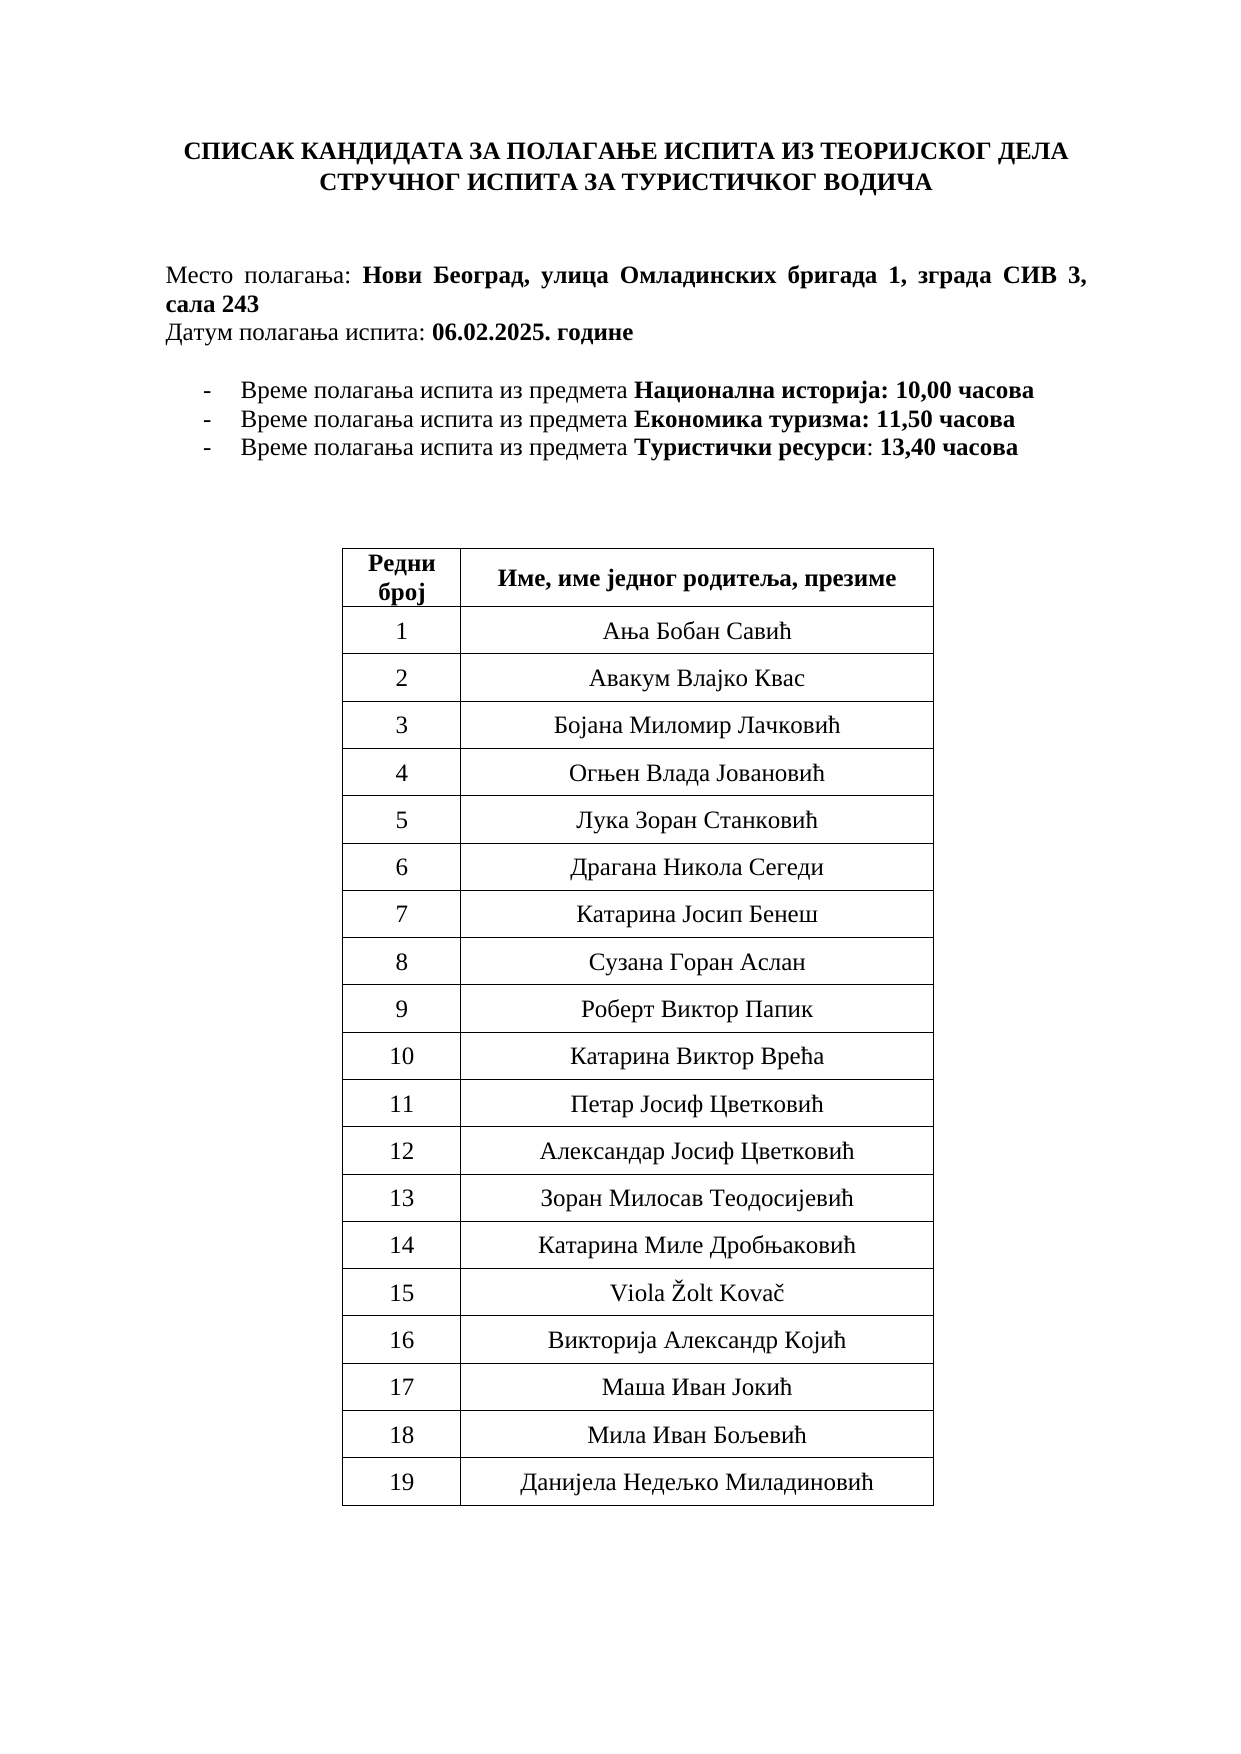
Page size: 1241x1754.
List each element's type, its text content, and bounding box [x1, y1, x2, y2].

table_cell 5 [343, 796, 460, 842]
table_cell 12 [343, 1127, 460, 1173]
table_cell 15 [343, 1269, 460, 1315]
table_cell Маша Иван Јокић [461, 1364, 933, 1410]
table_cell 18 [343, 1411, 460, 1457]
table_cell 6 [343, 844, 460, 890]
list Време полагања испита из предмета Национална историја: 10,00 часова [203, 375, 1087, 404]
table_cell Петар Јосиф Цветковић [461, 1080, 933, 1126]
text Место полагања: Нови Београд, улица Омладинских бригада 1, зграда СИВ 3, сала 243 [165, 260, 1087, 317]
table_cell 10 [343, 1033, 460, 1079]
table_cell Огњен Влада Јовановић [461, 749, 933, 795]
table_cell Мила Иван Бољевић [461, 1411, 933, 1457]
table_cell 11 [343, 1080, 460, 1126]
table_cell 1 [343, 607, 460, 653]
table_cell 7 [343, 891, 460, 937]
table_cell 8 [343, 938, 460, 984]
table_cell 9 [343, 985, 460, 1032]
table_cell Бојана Миломир Лачковић [461, 702, 933, 748]
table_cell Викторија Александр Којић [461, 1316, 933, 1363]
list Време полагања испита из предмета Економика туризма: 11,50 часова [203, 404, 1087, 432]
table_cell Сузана Горан Аслан [461, 938, 933, 984]
table_cell Авакум Влајко Квас [461, 654, 933, 701]
table_cell 13 [343, 1175, 460, 1221]
table_cell Катарина Јосип Бенеш [461, 891, 933, 937]
table_cell 17 [343, 1364, 460, 1410]
table_cell Катарина Миле Дробњаковић [461, 1222, 933, 1268]
table_cell Александар Јосиф Цветковић [461, 1127, 933, 1173]
table_cell 4 [343, 749, 460, 795]
text СПИСАК КАНДИДАТА ЗА ПОЛАГАЊЕ ИСПИТА ИЗ ТЕОРИЈСКОГ ДЕЛА СТРУЧНОГ ИСПИТА ЗА ТУРИСТИЧКОГ ВОДИЧА [165, 136, 1087, 196]
table_header Редни број [343, 549, 460, 606]
list Време полагања испита из предмета Туристички ресурси: 13,40 часова [203, 432, 1087, 461]
table_header Име, име једног родитеља, презиме [461, 549, 933, 606]
table_cell Драгана Никола Сегеди [461, 844, 933, 890]
table_cell 19 [343, 1458, 460, 1504]
table_cell Ања Бобан Савић [461, 607, 933, 653]
table_cell 16 [343, 1316, 460, 1363]
table_cell Роберт Виктор Папик [461, 985, 933, 1032]
text Датум полагања испита: 06.02.2025. године [165, 317, 1087, 346]
table_cell Лука Зоран Станковић [461, 796, 933, 842]
table_cell 2 [343, 654, 460, 701]
table_cell Зоран Милосав Теодосијевић [461, 1175, 933, 1221]
table_cell 14 [343, 1222, 460, 1268]
table_cell Катарина Виктор Врећа [461, 1033, 933, 1079]
table_cell Данијела Недељко Миладиновић [461, 1458, 933, 1504]
table_cell Viola Žolt Kovač [461, 1269, 933, 1315]
table_cell 3 [343, 702, 460, 748]
